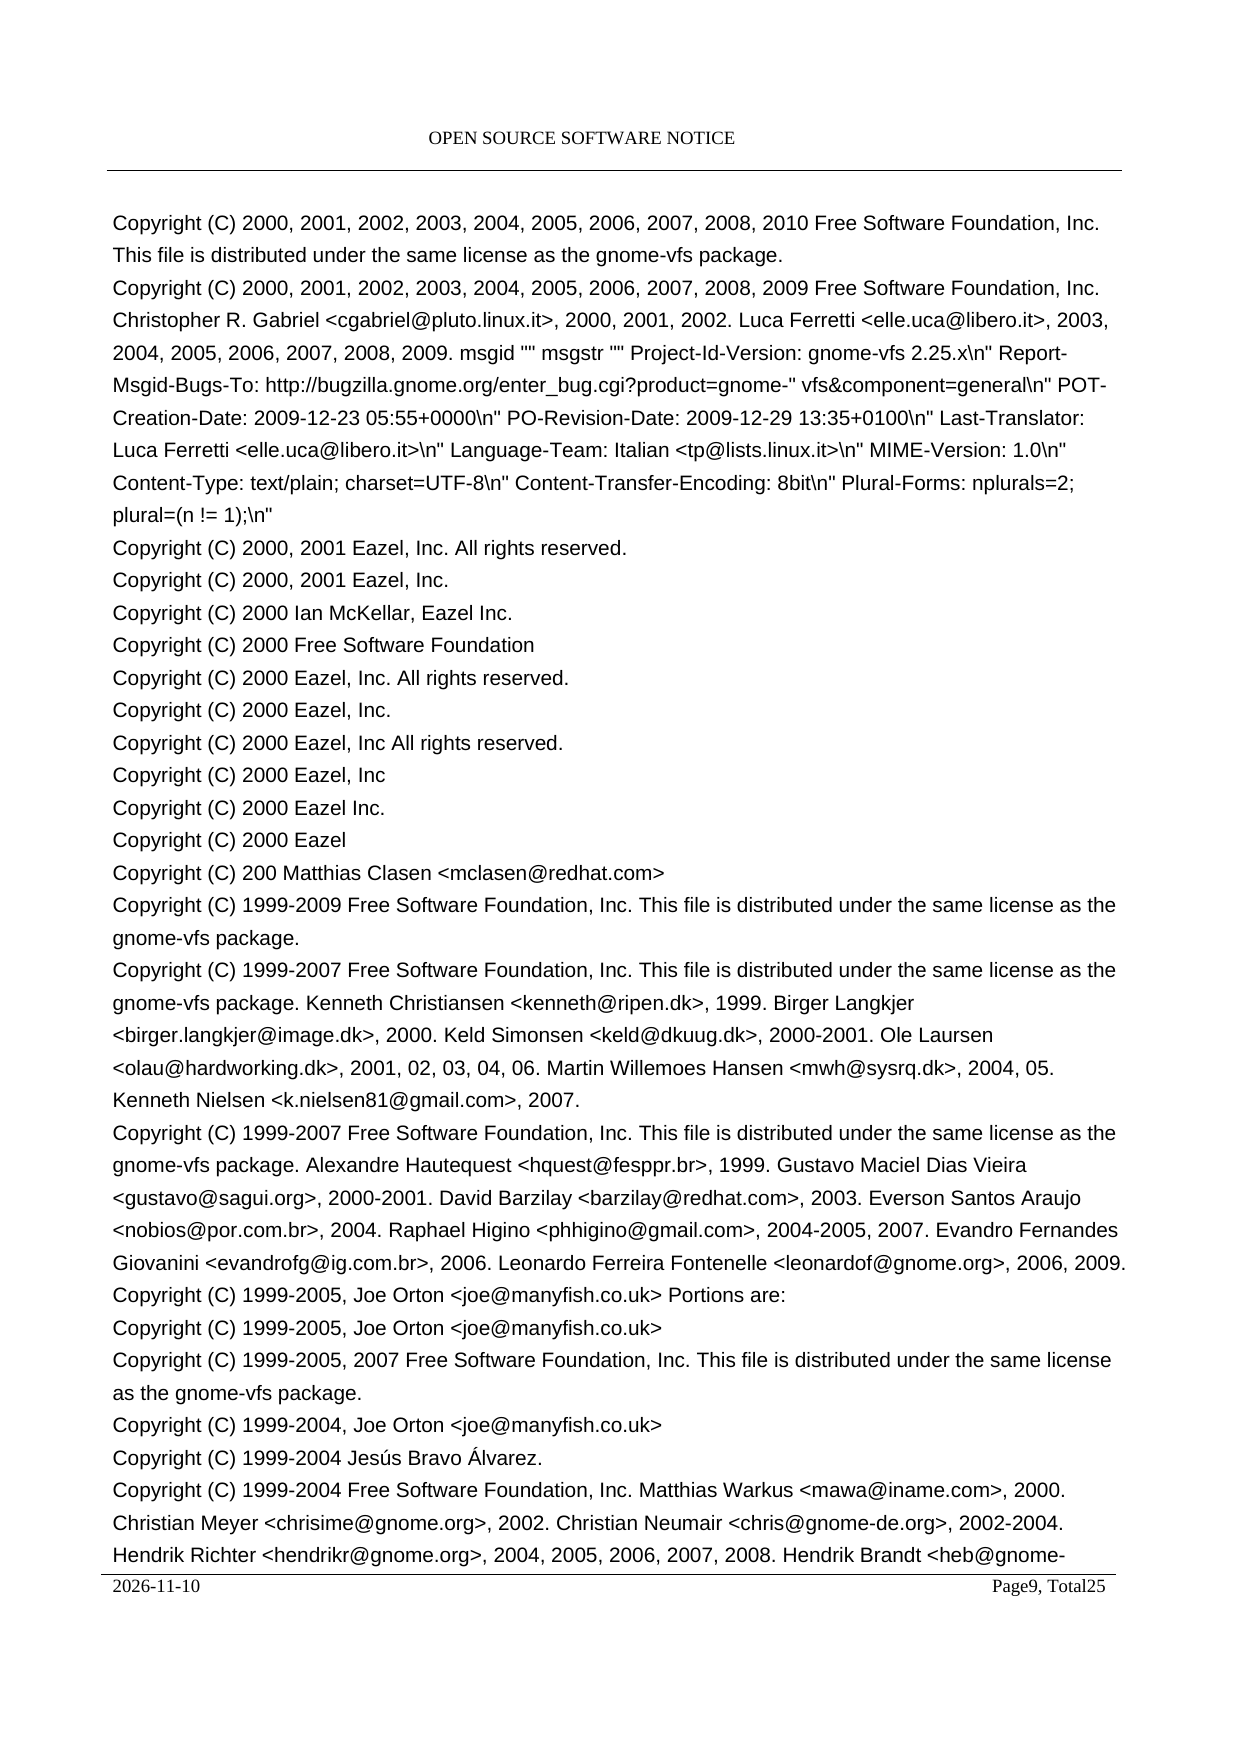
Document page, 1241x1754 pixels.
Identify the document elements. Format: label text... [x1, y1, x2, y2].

text Copyright (C) 1999-2005, 2007 Free Software Foundation, Inc. This file is distributed under the same license as the gnome-vfs package. [112, 1344, 1128, 1409]
text Copyright (C) 2000 Eazel, Inc All rights reserved. [112, 726, 1128, 759]
text Copyright (C) 1999-2007 Free Software Foundation, Inc. This file is distributed under the same license as the gnome-vfs package. Alexandre Hautequest <hquest@fesppr.br>, 1999. Gustavo Maciel Dias Vieira <gustavo@sagui.org>, 2000-2001. David Barzilay <barzilay@redhat.com>, 2003. Everson Santos Araujo <nobios@por.com.br>, 2004. Raphael Higino <phhigino@gmail.com>, 2004-2005, 2007. Evandro Fernandes Giovanini <evandrofg@ig.com.br>, 2006. Leonardo Ferreira Fontenelle <leonardof@gnome.org>, 2006, 2009. [112, 1116, 1128, 1279]
text Copyright (C) 2000 Eazel, Inc. [112, 694, 1128, 726]
text Copyright (C) 2000 Eazel, Inc [112, 759, 1128, 791]
text Copyright (C) 2000, 2001 Eazel, Inc. All rights reserved. [112, 531, 1128, 564]
text Copyright (C) 1999-2004 Jesús Bravo Álvarez. [112, 1441, 1128, 1474]
text Copyright (C) 2000 Eazel [112, 824, 1128, 856]
text Copyright (C) 2000 Eazel, Inc. All rights reserved. [112, 661, 1128, 694]
text Copyright (C) 2000, 2001, 2002, 2003, 2004, 2005, 2006, 2007, 2008, 2009 Free Software Foundation, Inc. Christopher R. Gabriel <cgabriel@pluto.linux.it>, 2000, 2001, 2002. Luca Ferretti <elle.uca@libero.it>, 2003, 2004, 2005, 2006, 2007, 2008, 2009. msgid "" msgstr "" Project-Id-Version: gnome-vfs 2.25.x\n" Report-Msgid-Bugs-To: http://bugzilla.gnome.org/enter_bug.cgi?product=gnome-" vfs&component=general\n" POT-Creation-Date: 2009-12-23 05:55+0000\n" PO-Revision-Date: 2009-12-29 13:35+0100\n" Last-Translator: Luca Ferretti <elle.uca@libero.it>\n" Language-Team: Italian <tp@lists.linux.it>\n" MIME-Version: 1.0\n" Content-Type: text/plain; charset=UTF-8\n" Content-Transfer-Encoding: 8bit\n" Plural-Forms: nplurals=2; plural=(n != 1);\n" [112, 271, 1128, 531]
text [112, 1474, 1128, 1571]
text Copyright (C) 1999-2007 Free Software Foundation, Inc. This file is distributed under the same license as the gnome-vfs package. Kenneth Christiansen <kenneth@ripen.dk>, 1999. Birger Langkjer <birger.langkjer@image.dk>, 2000. Keld Simonsen <keld@dkuug.dk>, 2000-2001. Ole Laursen <olau@hardworking.dk>, 2001, 02, 03, 04, 06. Martin Willemoes Hansen <mwh@sysrq.dk>, 2004, 05. Kenneth Nielsen <k.nielsen81@gmail.com>, 2007. [112, 954, 1128, 1116]
text Copyright (C) 2000 Ian McKellar, Eazel Inc. [112, 596, 1128, 629]
text Copyright (C) 2000 Eazel Inc. [112, 791, 1128, 824]
text Copyright (C) 1999-2005, Joe Orton <joe@manyfish.co.uk> Portions are: [112, 1279, 1128, 1311]
text Copyright (C) 2000 Free Software Foundation [112, 629, 1128, 661]
text Copyright (C) 2000, 2001, 2002, 2003, 2004, 2005, 2006, 2007, 2008, 2010 Free Software Foundation, Inc. This file is distributed under the same license as the gnome-vfs package. [112, 206, 1128, 271]
text Copyright (C) 1999-2009 Free Software Foundation, Inc. This file is distributed under the same license as the gnome-vfs package. [112, 889, 1128, 954]
text Copyright (C) 1999-2005, Joe Orton <joe@manyfish.co.uk> [112, 1311, 1128, 1344]
text Copyright (C) 2000, 2001 Eazel, Inc. [112, 564, 1128, 596]
text Copyright (C) 200 Matthias Clasen <mclasen@redhat.com> [112, 856, 1128, 889]
text Copyright (C) 1999-2004, Joe Orton <joe@manyfish.co.uk> [112, 1409, 1128, 1441]
